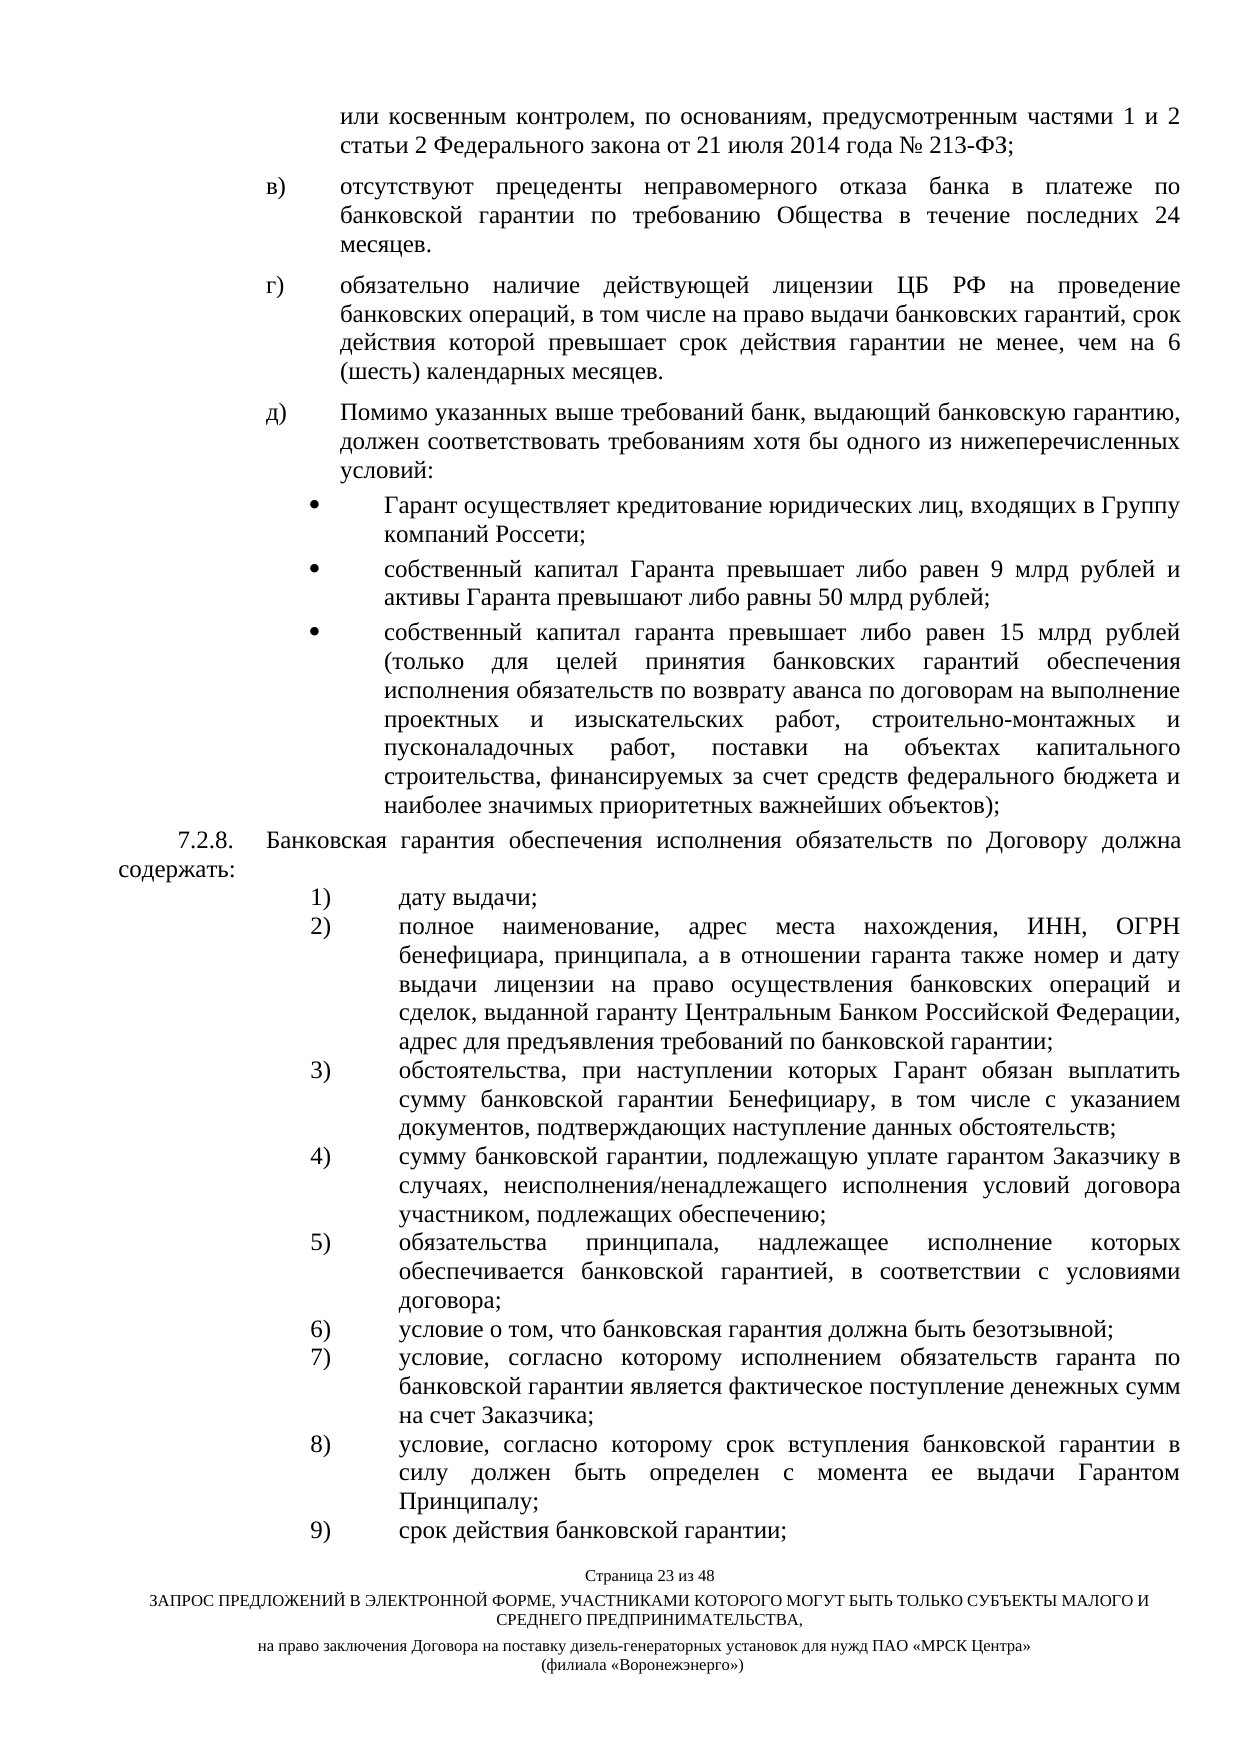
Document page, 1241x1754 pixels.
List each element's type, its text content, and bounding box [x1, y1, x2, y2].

list сумму банковской гарантии, подлежащую уплате гарантом Заказчику в случаях, неисполнения/ненадлежащего исполнения условий договора участником, подлежащих обеспечению; [310, 1141, 1181, 1227]
list условие о том, что банковская гарантия должна быть безотзывной; [310, 1314, 1181, 1342]
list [266, 101, 1181, 159]
list Помимо указанных выше требований банк, выдающий банковскую гарантию, должен соответствовать требованиям хотя бы одного из нижеперечисленных условий: [266, 397, 1181, 484]
list дату выдачи; [310, 882, 1181, 911]
list обязательно наличие действующей лицензии ЦБ РФ на проведение банковских операций, в том числе на право выдачи банковских гарантий, срок действия которой превышает срок действия гарантии не менее, чем на 6 (шесть) календарных месяцев. [266, 270, 1181, 385]
list обязательства принципала, надлежащее исполнение которых обеспечивается банковской гарантией, в соответствии с условиями договора; [310, 1227, 1181, 1314]
list условие, согласно которому исполнением обязательств гаранта по банковской гарантии является фактическое поступление денежных сумм на счет Заказчика; [310, 1342, 1181, 1429]
list собственный капитал гаранта превышает либо равен 15 млрд рублей (только для целей принятия банковских гарантий обеспечения исполнения обязательств по возврату аванса по договорам на выполнение проектных и изыскательских работ, строительно-монтажных и пусконаладочных работ, поставки на объектах капитального строительства, финансируемых за счет средств федерального бюджета и наиболее значимых приоритетных важнейших объектов); [310, 617, 1181, 819]
list полное наименование, адрес места нахождения, ИНН, ОГРН бенефициара, принципала, а в отношении гаранта также номер и дату выдачи лицензии на право осуществления банковских операций и сделок, выданной гаранту Центральным Банком Российской Федерации, адрес для предъявления требований по банковской гарантии; [310, 911, 1181, 1055]
list Банковская гарантия обеспечения исполнения обязательств по Договору должна содержать: [118, 825, 1181, 882]
list Гарант осуществляет кредитование юридических лиц, входящих в Группу компаний Россети; [310, 490, 1181, 547]
list условие, согласно которому срок вступления банковской гарантии в силу должен быть определен с момента ее выдачи Гарантом Принципалу; [310, 1429, 1181, 1515]
list отсутствуют прецеденты неправомерного отказа банка в платеже по банковской гарантии по требованию Общества в течение последних 24 месяцев. [266, 171, 1181, 257]
list срок действия банковской гарантии; [310, 1515, 1181, 1544]
list обстоятельства, при наступлении которых Гарант обязан выплатить сумму банковской гарантии Бенефициару, в том числе с указанием документов, подтверждающих наступление данных обстоятельств; [310, 1055, 1181, 1141]
list собственный капитал Гаранта превышает либо равен 9 млрд рублей и активы Гаранта превышают либо равны 50 млрд рублей; [310, 554, 1181, 611]
